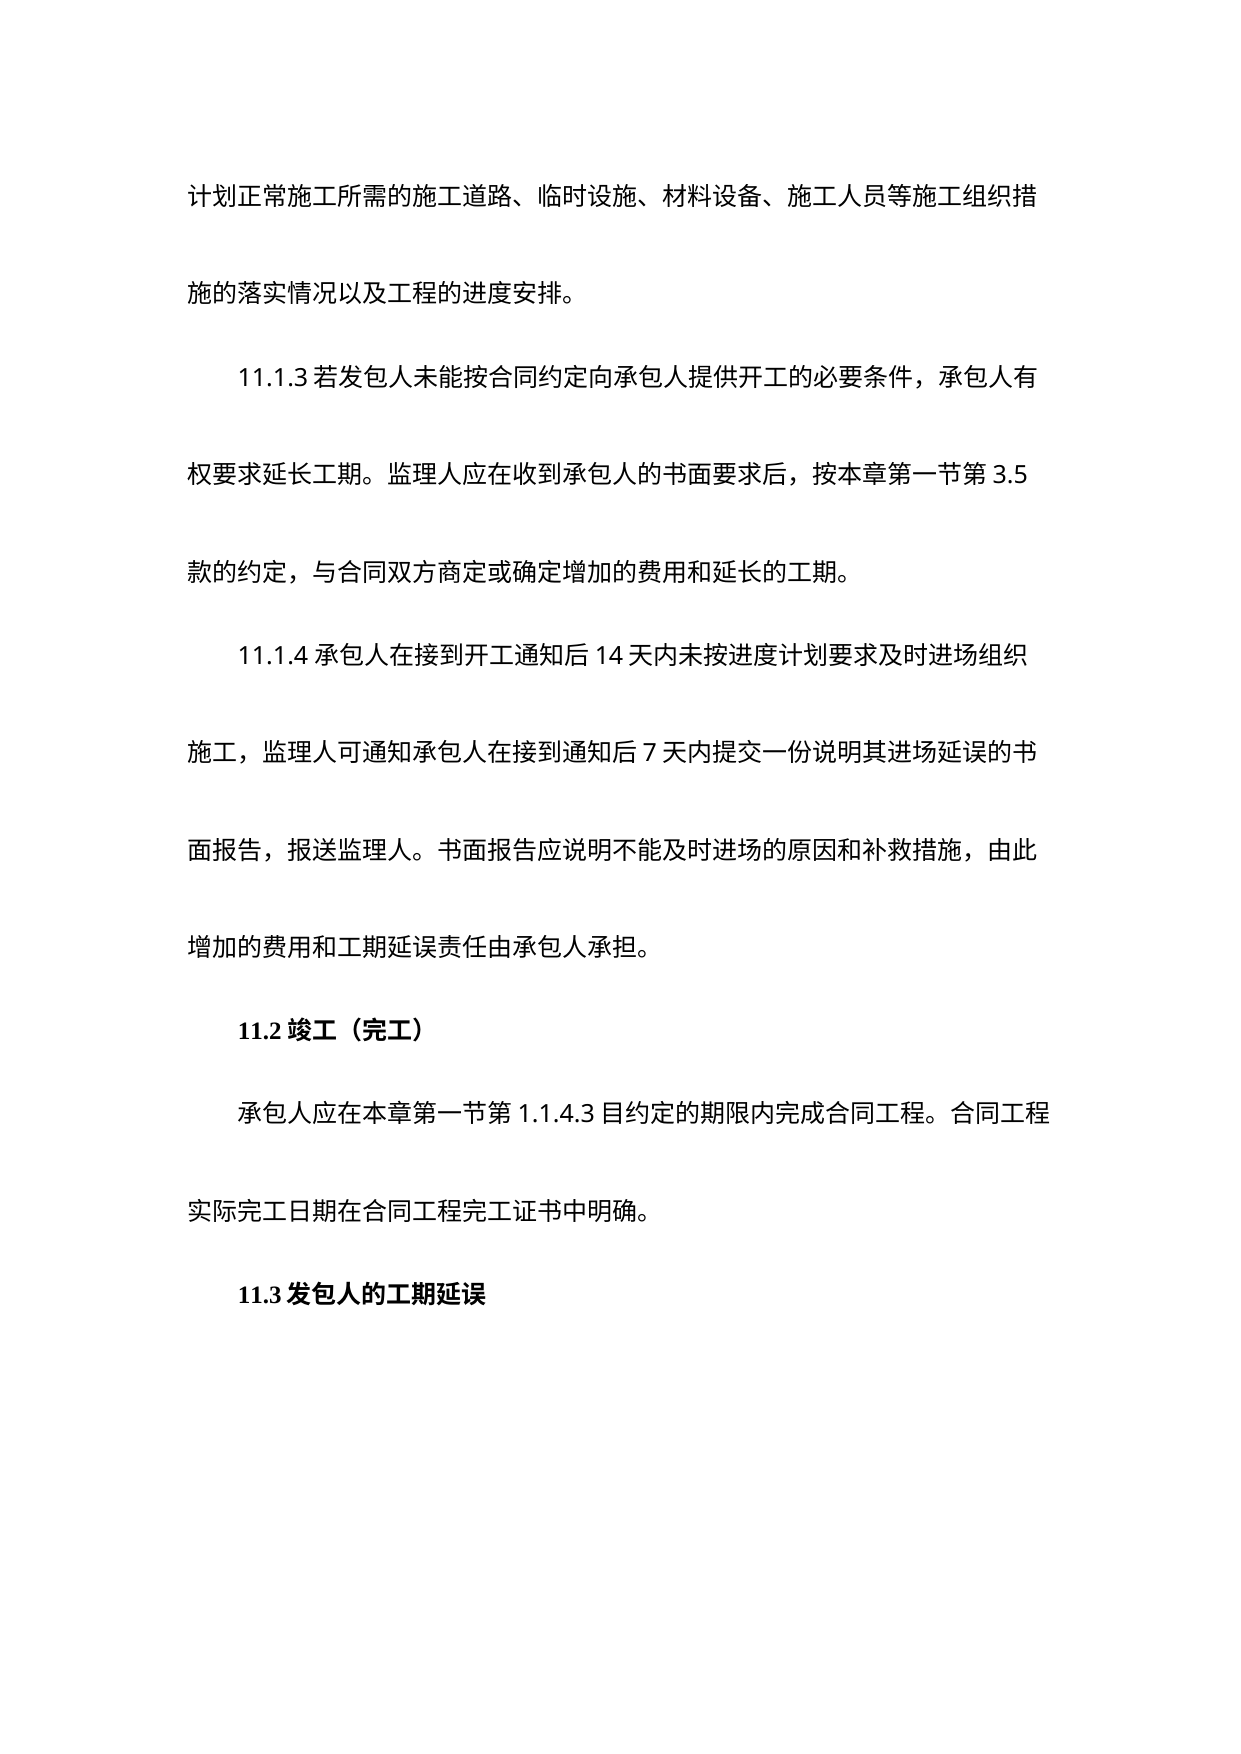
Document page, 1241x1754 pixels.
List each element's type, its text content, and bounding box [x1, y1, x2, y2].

text 11.2 竣工（完工） [187, 996, 1053, 1061]
text 11.1.4 承包人在接到开工通知后14天内未按进度计划要求及时进场组织施工，监理人可通知承包人在接到通知后7天内提交一份说明其进场延误的书面报告，报送监理人。书面报告应说明不能及时进场的原因和补救措施，由此增加的费用和工期延误责任由承包人承担。 [187, 621, 1053, 978]
text 11.1.3若发包人未能按合同约定向承包人提供开工的必要条件，承包人有权要求延长工期。监理人应在收到承包人的书面要求后，按本章第一节第3.5款的约定，与合同双方商定或确定增加的费用和延长的工期。 [187, 343, 1053, 603]
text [187, 162, 1053, 324]
text 11.3发包人的工期延误 [187, 1260, 1053, 1325]
text 承包人应在本章第一节第1.1.4.3目约定的期限内完成合同工程。合同工程实际完工日期在合同工程完工证书中明确。 [187, 1079, 1053, 1242]
